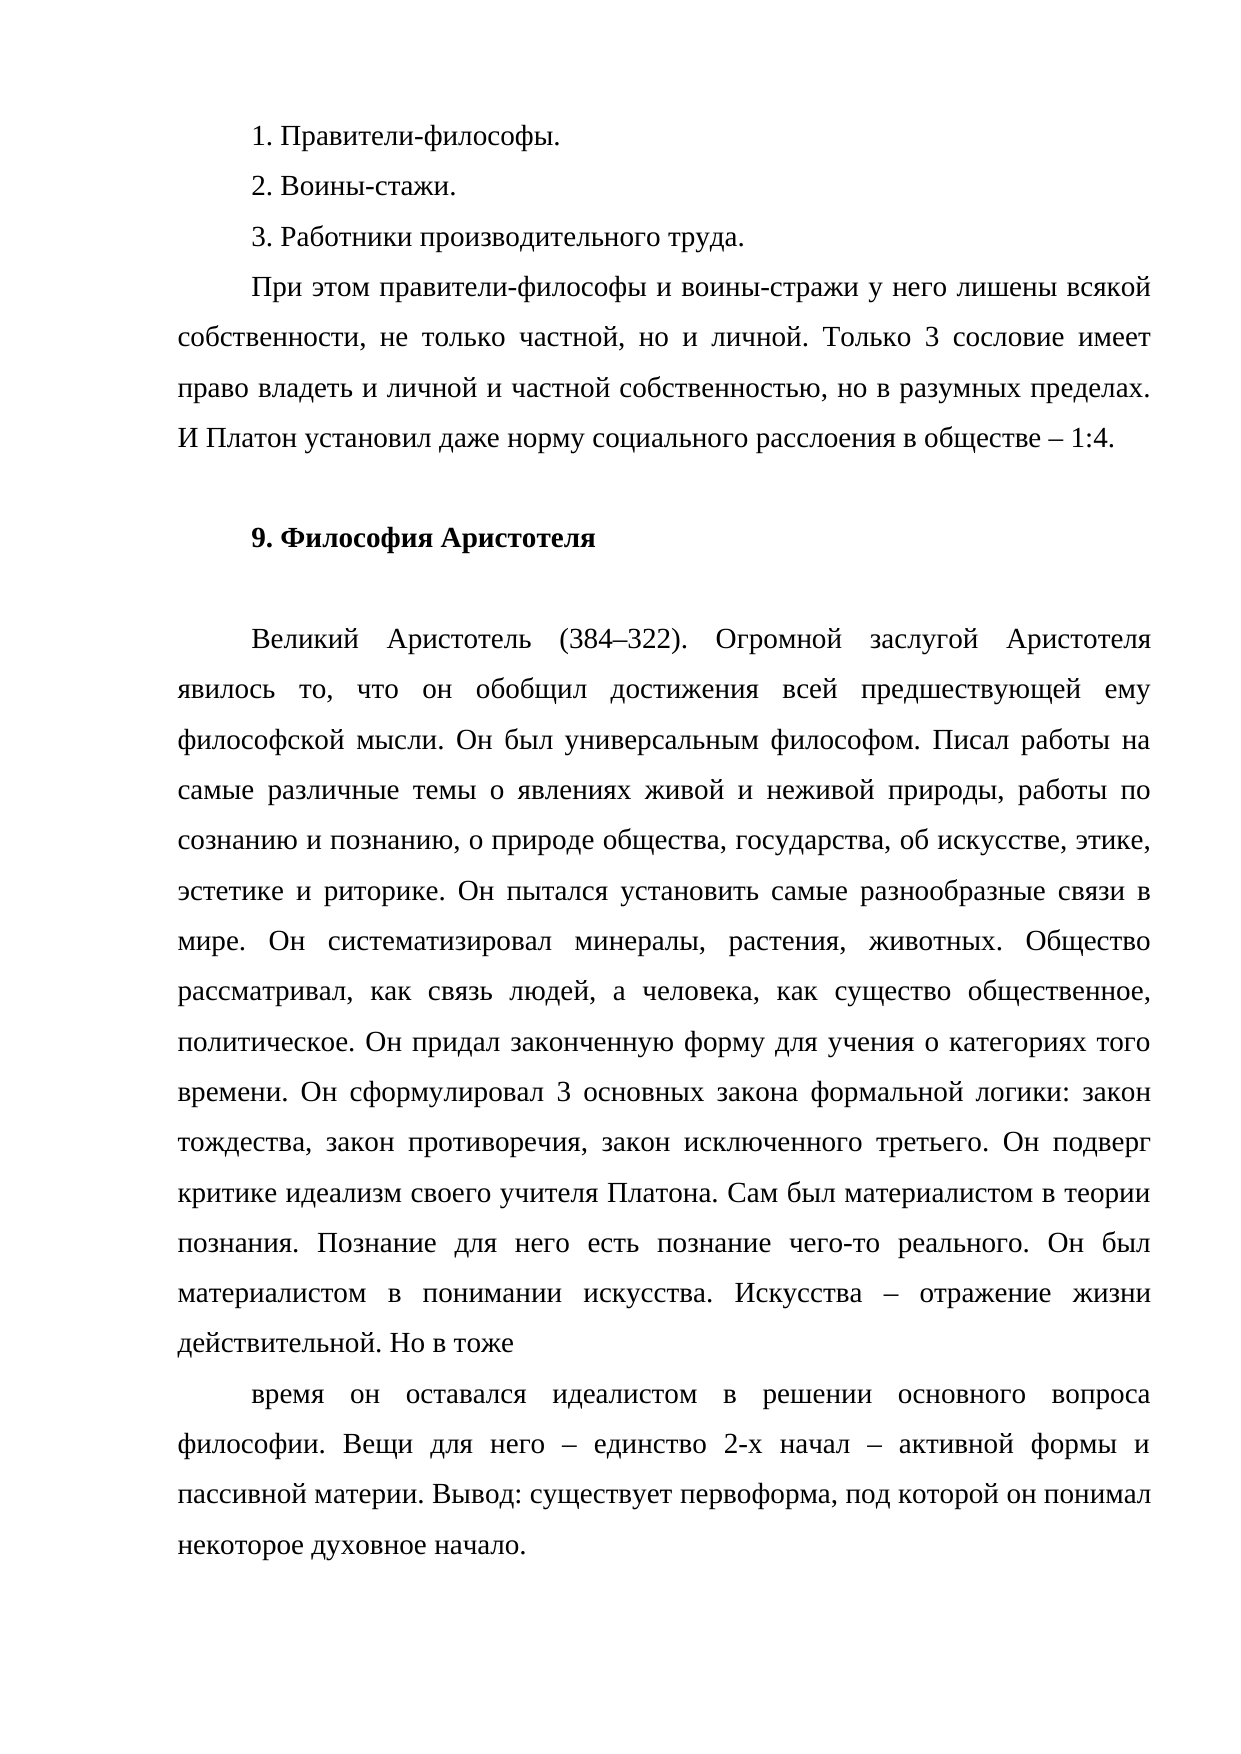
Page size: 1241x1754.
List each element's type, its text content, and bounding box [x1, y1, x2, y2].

text 1. Правители-философы. [177, 118, 1152, 152]
text При этом правители-философы и воины-стражи у него лишены всякой собственности, не только частной, но и личной. Только 3 сословие имеет право владеть и личной и частной собственностью, но в разумных пределах. И Платон установил даже норму социального расслоения в обществе – 1:4. [177, 269, 1152, 453]
text Великий Аристотель (384–322). Огромной заслугой Аристотеля явилось то, что он обобщил достижения всей предшествующей ему философской мысли. Он был универсальным философом. Писал работы на самые различные темы о явлениях живой и неживой природы, работы по сознанию и познанию, о природе общества, государства, об искусстве, этике, эстетике и риторике. Он пытался установить самые разнообразные связи в мире. Он систематизировал минералы, растения, животных. Общество рассматривал, как связь людей, а человека, как существо общественное, политическое. Он придал законченную форму для учения о категориях того времени. Он сформулировал 3 основных закона формальной логики: закон тождества, закон противоречия, закон исключенного третьего. Он подверг критике идеализм своего учителя Платона. Сам был материалистом в теории познания. Познание для него есть познание чего-то реального. Он был материалистом в понимании искусства. Искусства – отражение жизни действительной. Но в тоже [177, 621, 1152, 1359]
text 3. Работники производительного труда. [177, 219, 1152, 252]
text время он оставался идеалистом в решении основного вопроса философии. Вещи для него – единство 2-х начал – активной формы и пассивной материи. Вывод: существует первоформа, под которой он понимал некоторое духовное начало. [177, 1376, 1152, 1560]
text 2. Воины-стажи. [177, 168, 1152, 202]
text 9. Философия Аристотеля [177, 521, 1152, 554]
